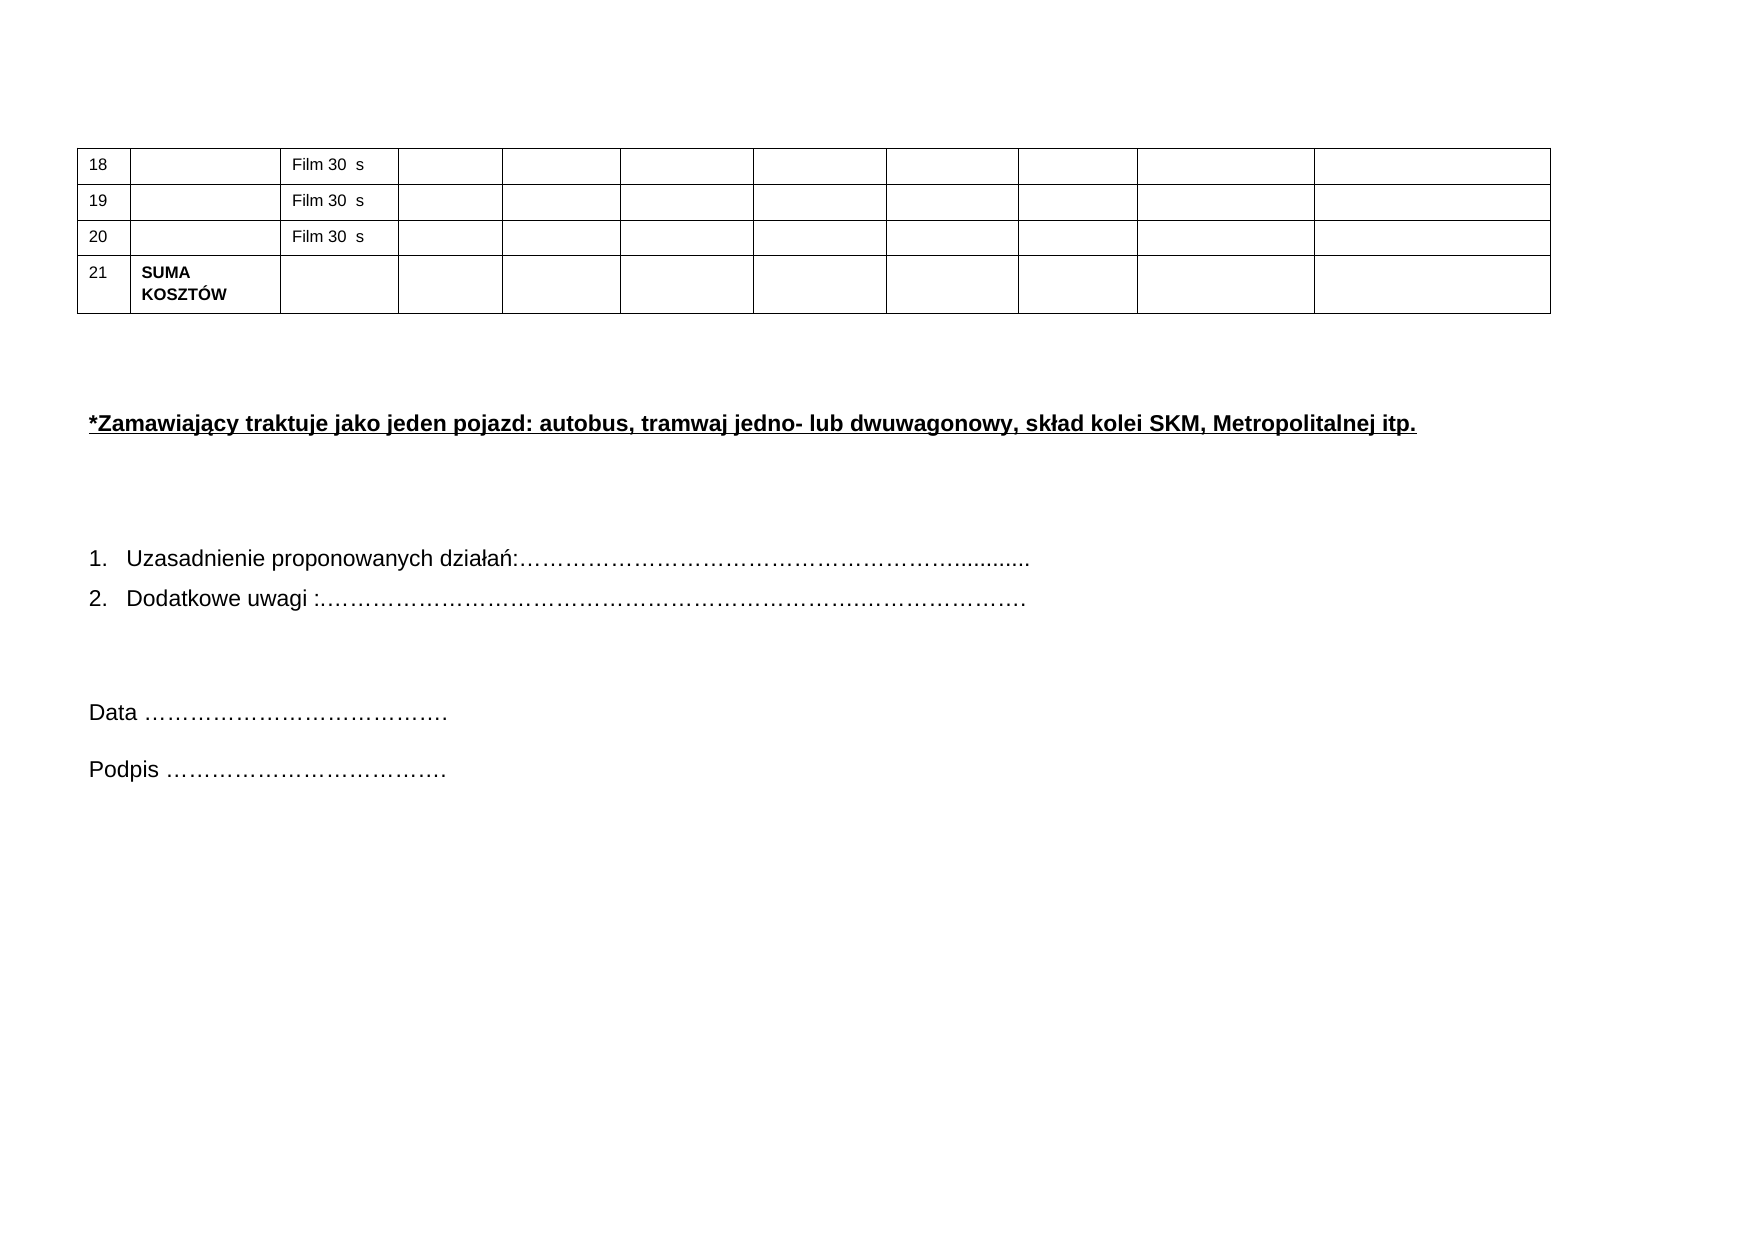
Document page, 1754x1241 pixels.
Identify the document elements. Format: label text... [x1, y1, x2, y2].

table_cell [1138, 149, 1314, 183]
table_cell [1315, 256, 1550, 313]
table_cell [503, 256, 620, 313]
list Uzasadnienie proponowanych działań:…………………………………………………............ [89, 545, 1606, 571]
table_cell Film 30 s [281, 149, 398, 183]
table_cell [887, 185, 1018, 219]
table_cell [887, 256, 1018, 313]
table_cell [131, 149, 280, 183]
table_cell 19 [78, 185, 130, 219]
table_cell [887, 221, 1018, 255]
table_cell 20 [78, 221, 130, 255]
table_cell [754, 256, 886, 313]
table_cell [1315, 221, 1550, 255]
table_cell [131, 185, 280, 219]
table_cell [399, 149, 502, 183]
table_cell [503, 185, 620, 219]
table_cell [1019, 221, 1137, 255]
table_cell [281, 256, 398, 313]
table_cell [399, 185, 502, 219]
table_cell Film 30 s [281, 221, 398, 255]
table_cell [621, 221, 753, 255]
table_cell [1138, 221, 1314, 255]
table_cell [1019, 256, 1137, 313]
table_cell [503, 149, 620, 183]
table_cell [131, 221, 280, 255]
table_cell [1019, 149, 1137, 183]
table_cell [1138, 185, 1314, 219]
table_cell [1138, 256, 1314, 313]
table_cell [621, 149, 753, 183]
table_cell [621, 185, 753, 219]
list Dodatkowe uwagi :.…………………………………………………………….…………………. [89, 584, 1606, 611]
table_cell 18 [78, 149, 130, 183]
table_cell [1315, 185, 1550, 219]
table_cell [621, 256, 753, 313]
table_cell [1315, 149, 1550, 183]
table_cell [503, 221, 620, 255]
table_cell Film 30 s [281, 185, 398, 219]
table_cell [399, 221, 502, 255]
table_cell [887, 149, 1018, 183]
text *Zamawiający traktuje jako jeden pojazd: autobus, tramwaj jedno- lub dwuwagonowy, skład kolei SKM, Metropolitalnej itp. [89, 410, 1606, 436]
text Podpis ………………………………. [89, 756, 1606, 782]
table_cell [754, 185, 886, 219]
table_cell SUMA KOSZTÓW [131, 256, 280, 313]
table_cell 21 [78, 256, 130, 313]
table_cell [1019, 185, 1137, 219]
table_cell [754, 149, 886, 183]
table_cell [754, 221, 886, 255]
table_cell [399, 256, 502, 313]
text Data …………………………………. [89, 699, 1606, 726]
